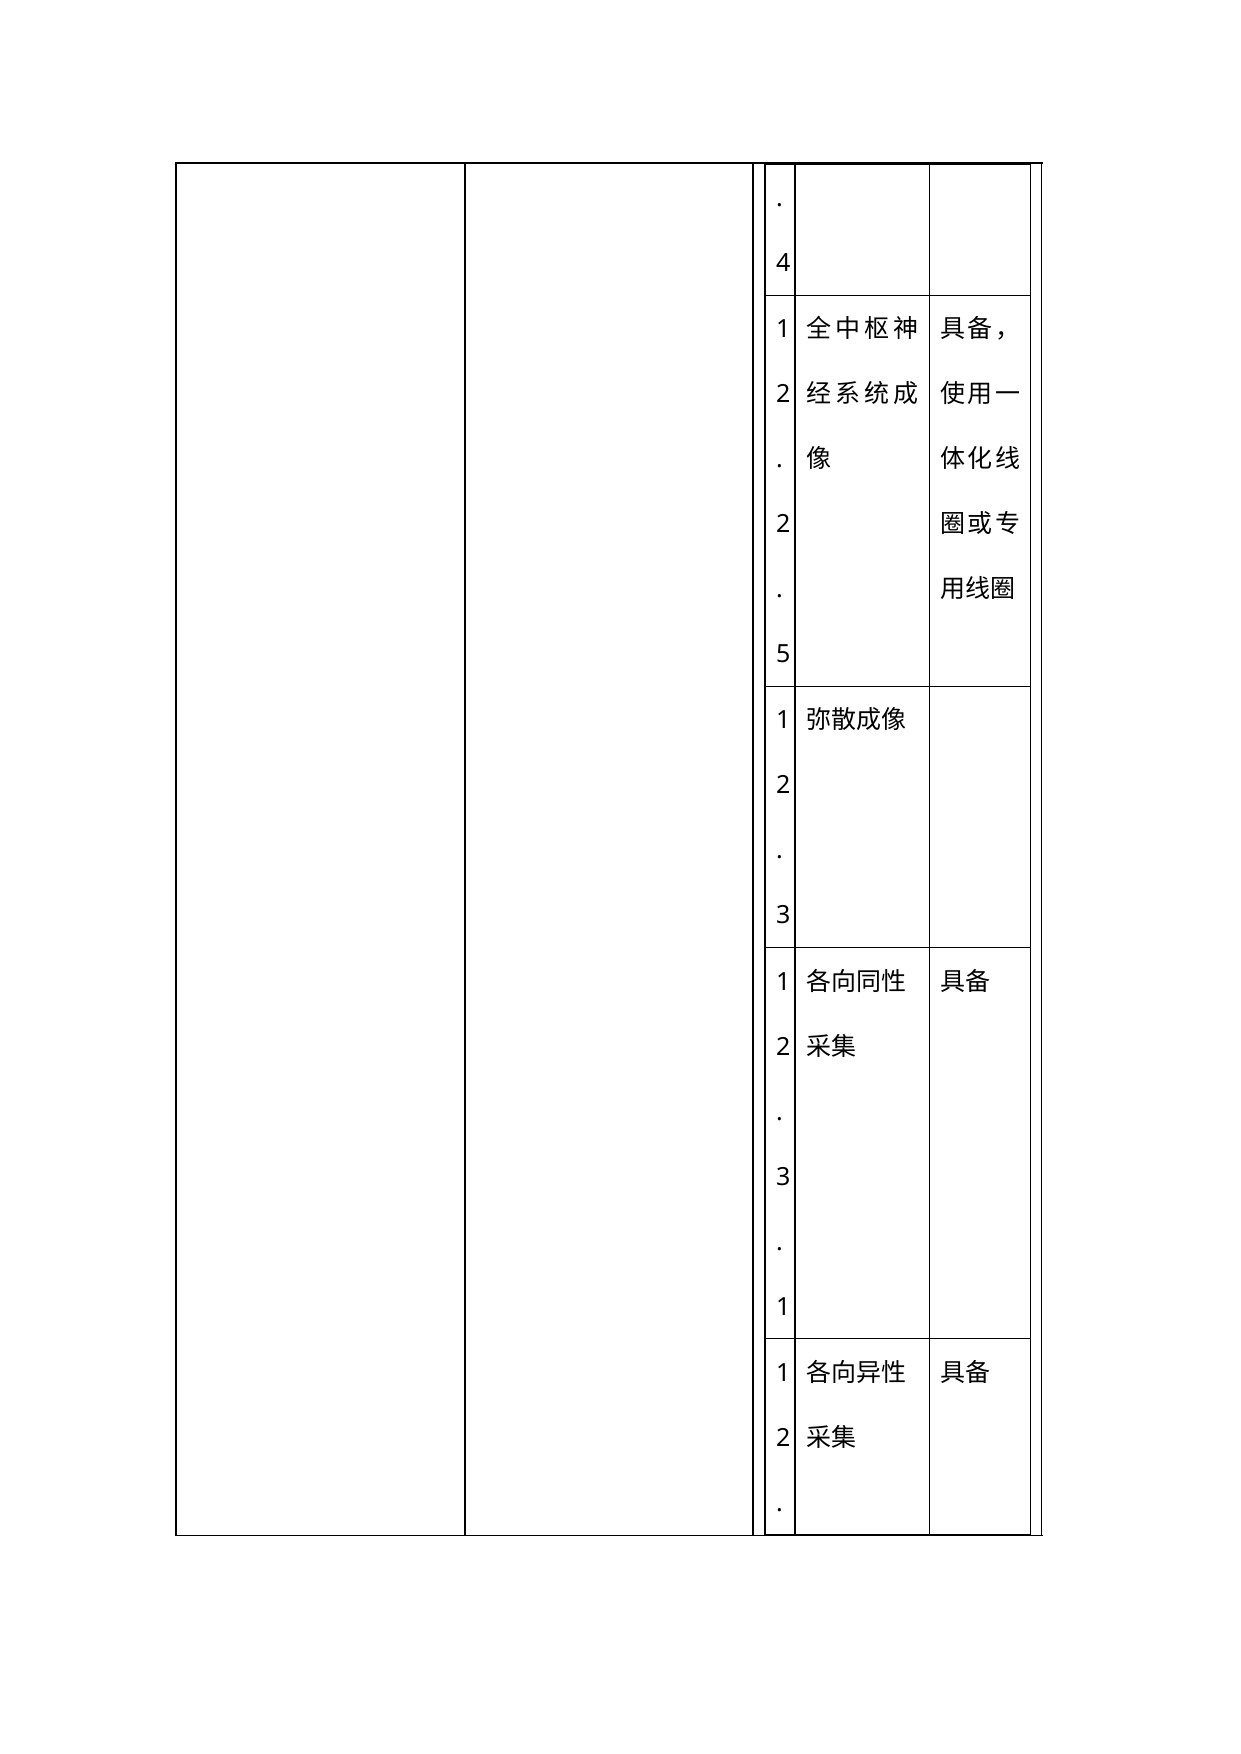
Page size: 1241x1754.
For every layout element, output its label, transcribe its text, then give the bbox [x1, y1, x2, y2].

table_cell [1031, 164, 1041, 1535]
table_cell [754, 164, 764, 1535]
table_cell [796, 948, 929, 1338]
table_cell [930, 165, 1030, 295]
table_cell [930, 687, 1030, 947]
table_cell [766, 687, 794, 947]
table_cell [796, 1339, 929, 1534]
table_cell 1 [466, 164, 752, 1535]
table_cell [796, 687, 929, 947]
table_cell [930, 948, 1030, 1338]
table_cell [796, 296, 929, 686]
table_cell [766, 948, 794, 1338]
table_cell [766, 165, 794, 295]
table_cell [930, 296, 1030, 686]
table_cell [796, 165, 929, 295]
table_cell [177, 164, 464, 1535]
table_cell [766, 296, 794, 686]
table_cell [766, 1339, 794, 1534]
table_cell [930, 1339, 1030, 1534]
